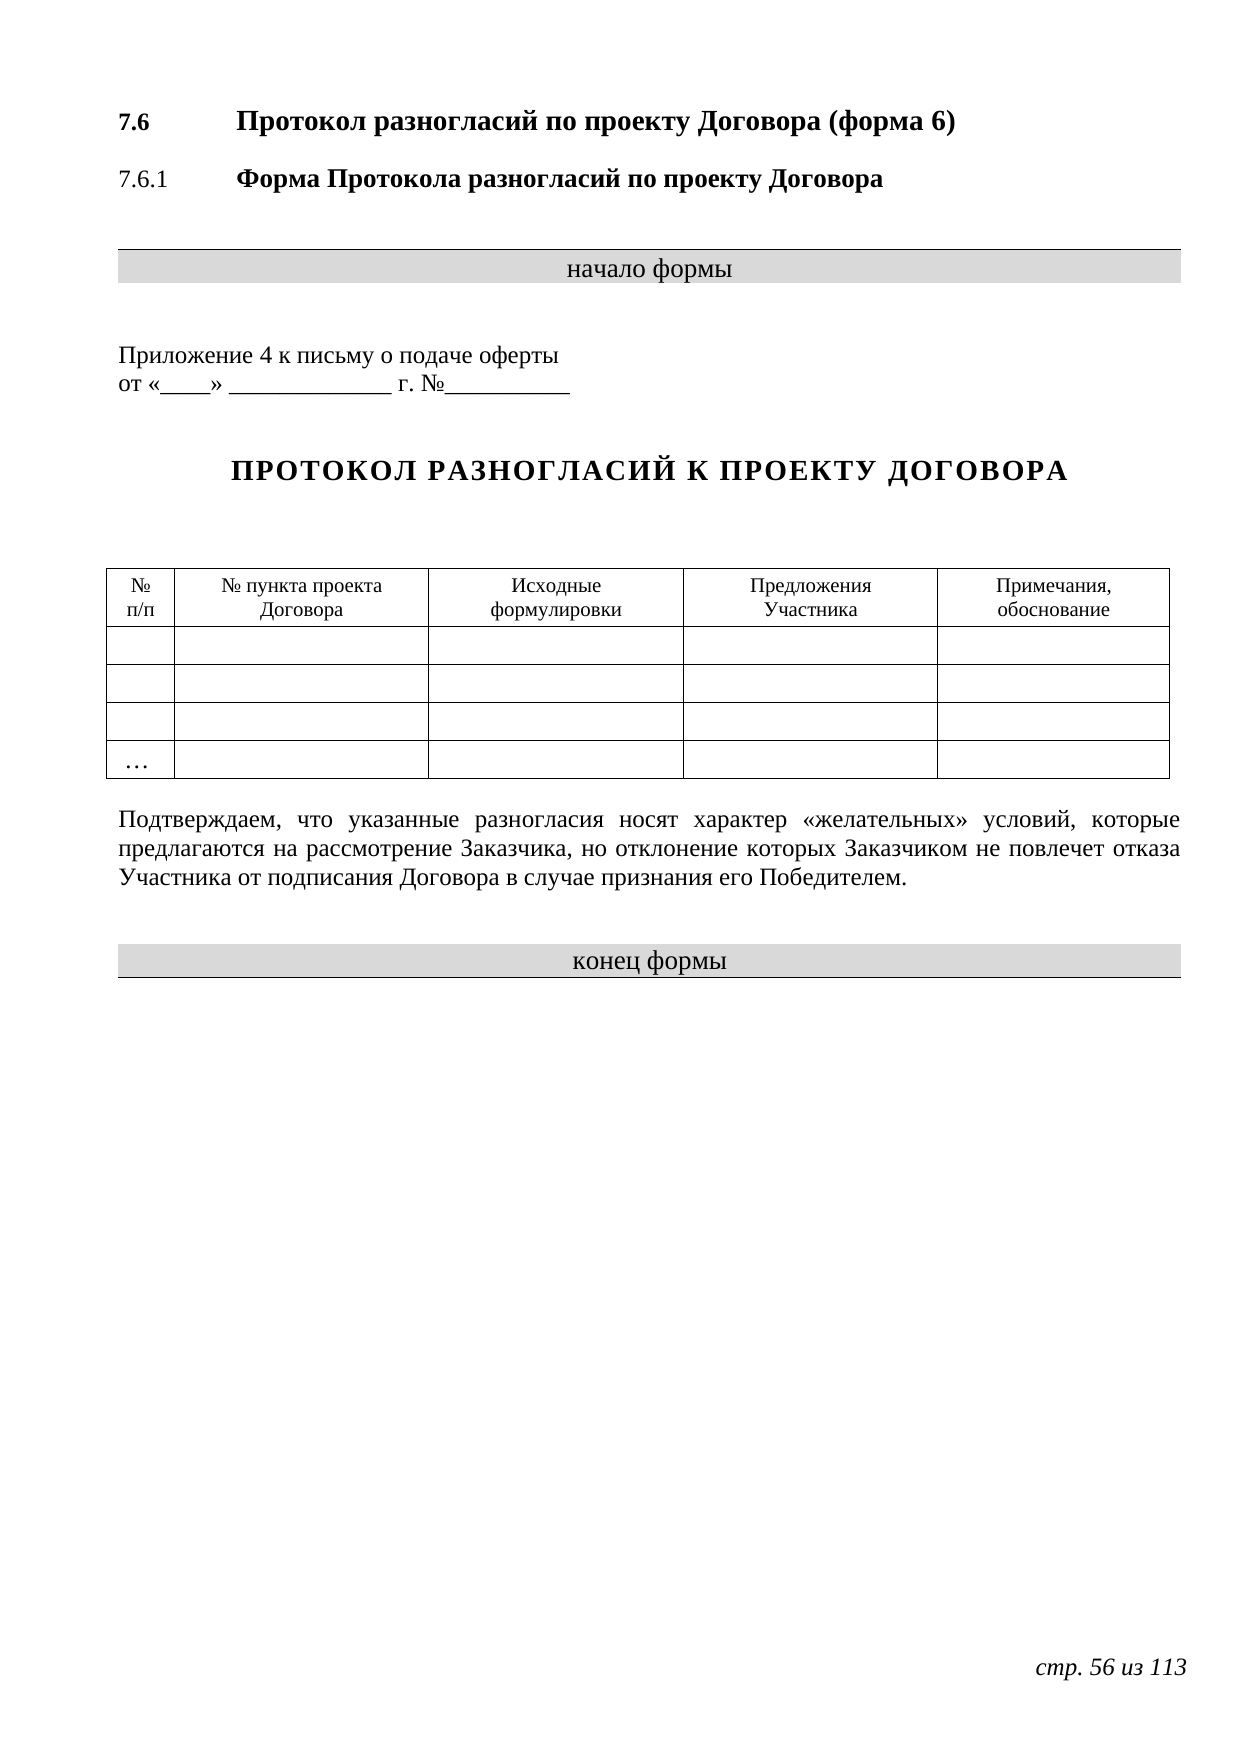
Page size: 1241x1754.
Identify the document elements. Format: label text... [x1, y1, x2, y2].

table_cell [175, 627, 428, 664]
text Форма Протокола разногласий по проекту Договора [118, 162, 1181, 193]
table_header Предложения Участника [684, 569, 937, 626]
table_cell [684, 741, 937, 778]
text Подтверждаем, что указанные разногласия носят характер «желательных» условий, которые предлагаются на рассмотрение Заказчика, но отклонение которых Заказчиком не повлечет отказа Участника от подписания Договора в случае признания его Победителем. [118, 804, 1181, 890]
table_cell [938, 703, 1169, 740]
text начало формы [118, 250, 1181, 283]
table_header Исходные формулировки [429, 569, 683, 626]
table_cell [938, 741, 1169, 778]
table_cell [429, 627, 683, 664]
table_cell [684, 665, 937, 702]
table_cell [107, 665, 174, 702]
table_header № пункта проекта Договора [175, 569, 428, 626]
text Приложение 4 к письму о подаче оферты от «____» _____________ г. №__________ [118, 340, 1181, 397]
table_cell [429, 665, 683, 702]
table_cell [938, 665, 1169, 702]
table_header № п/п [107, 569, 174, 626]
table_cell [107, 703, 174, 740]
table_cell [175, 665, 428, 702]
table_cell [429, 703, 683, 740]
text конец формы [118, 944, 1181, 977]
table_header Примечания, обоснование [938, 569, 1169, 626]
table_cell [429, 741, 683, 778]
table_cell [107, 627, 174, 664]
subtitle Протокол разногласий по проекту Договора (форма 6) [118, 103, 1181, 137]
table_cell [175, 741, 428, 778]
table_cell [938, 627, 1169, 664]
table_cell [684, 703, 937, 740]
table_cell [684, 627, 937, 664]
table_cell [175, 703, 428, 740]
table_cell … [107, 741, 174, 778]
text Протокол разногласий к проекту Договора [118, 453, 1181, 487]
